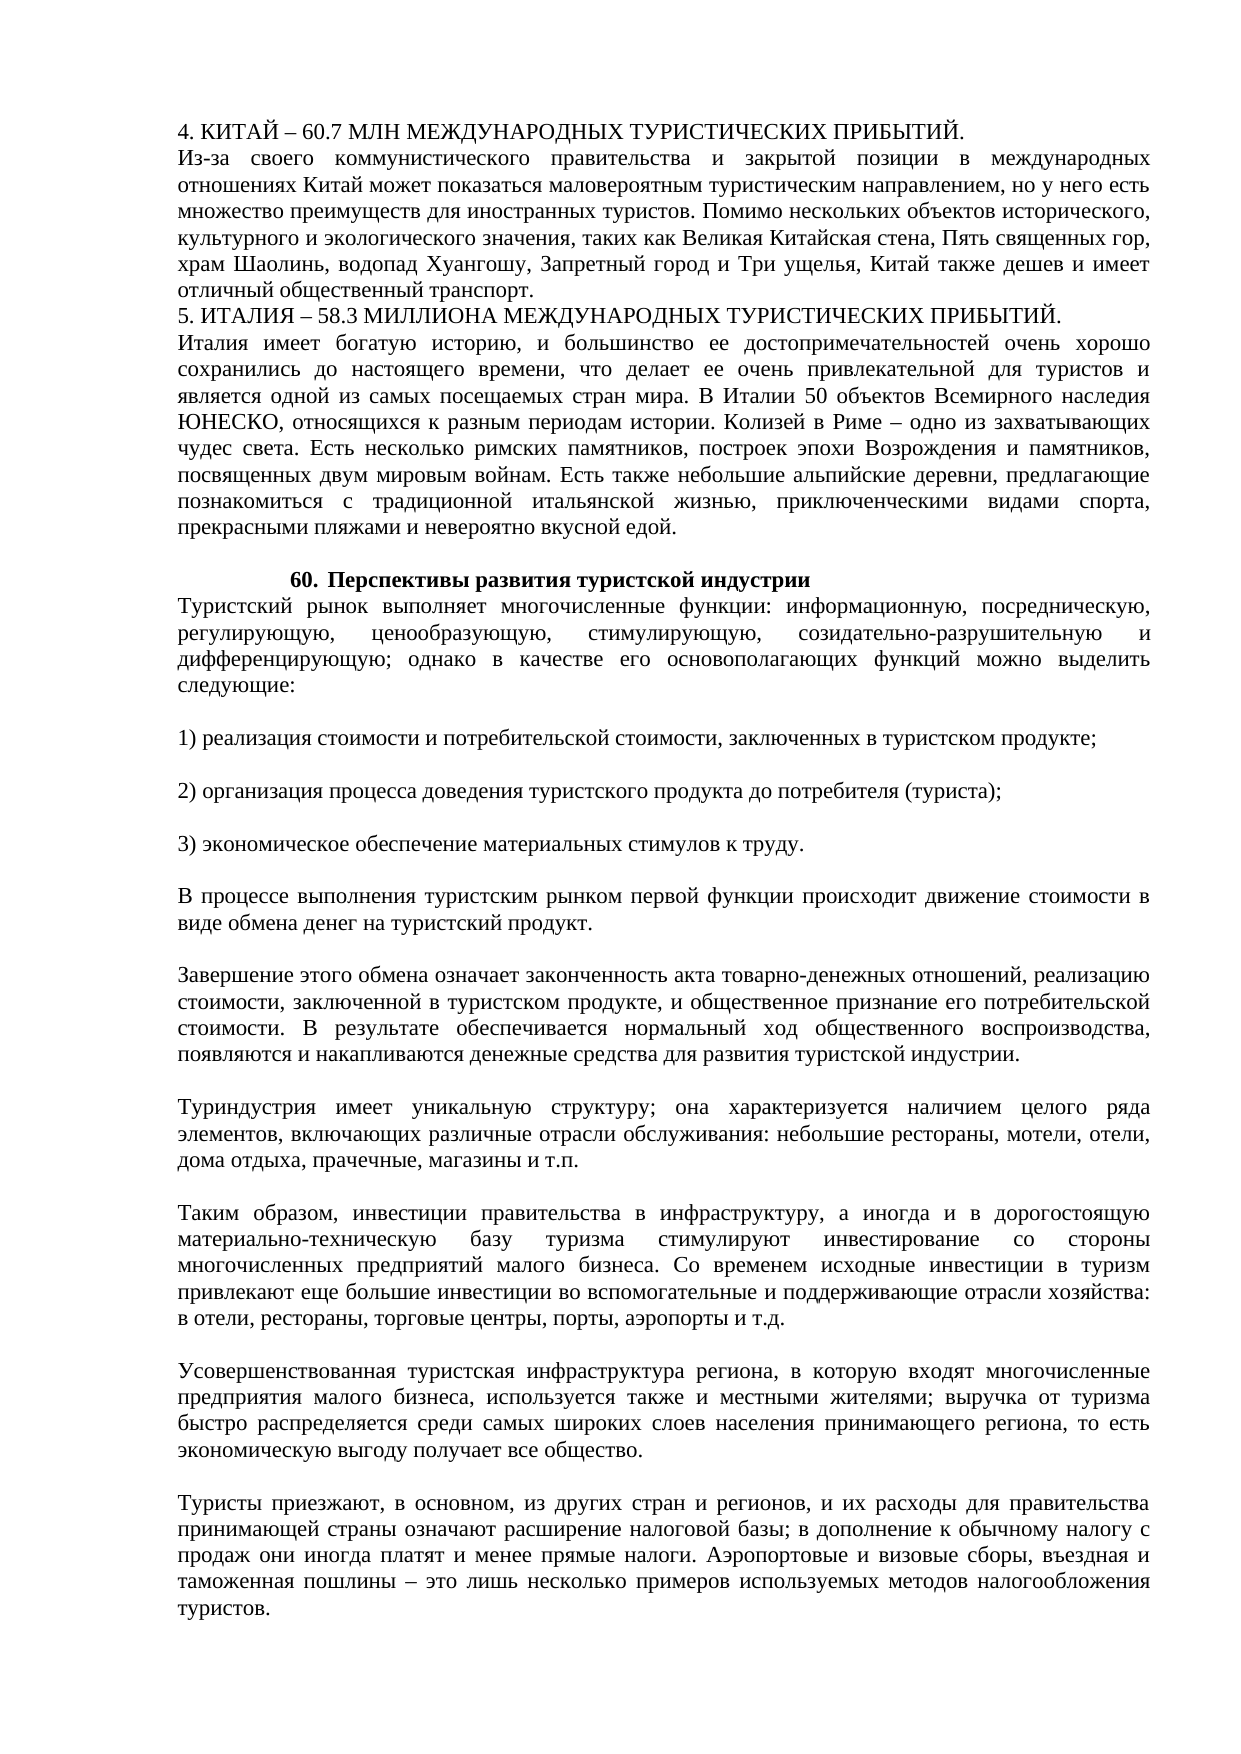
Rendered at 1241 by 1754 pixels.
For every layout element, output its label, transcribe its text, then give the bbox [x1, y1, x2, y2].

text Усовершенствованная туристская инфраструктура региона, в которую входят многочисленные предприятия малого бизнеса, используется также и местными жителями; выручка от туризма быстро распределяется среди самых широких слоев населения принимающего региона, то есть экономическую выгоду получает все общество. [177, 1357, 1152, 1462]
text Италия имеет богатую историю, и большинство ее достопримечательностей очень хорошо сохранились до настоящего времени, что делает ее очень привлекательной для туристов и является одной из самых посещаемых стран мира. В Италии 50 объектов Всемирного наследия ЮНЕСКО, относящихся к разным периодам истории. Колизей в Риме – одно из захватывающих чудес света. Есть несколько римских памятников, построек эпохи Возрождения и памятников, посвященных двум мировым войнам. Есть также небольшие альпийские деревни, предлагающие познакомиться с традиционной итальянской жизнью, приключенческими видами спорта, прекрасными пляжами и невероятно вкусной едой. [177, 329, 1152, 540]
text Из-за своего коммунистического правительства и закрытой позиции в международных отношениях Китай может показаться маловероятным туристическим направлением, но у него есть множество преимуществ для иностранных туристов. Помимо нескольких объектов исторического, культурного и экологического значения, таких как Великая Китайская стена, Пять священных гор, храм Шаолинь, водопад Хуангошу, Запретный город и Три ущелья, Китай также дешев и имеет отличный общественный транспорт. [177, 144, 1152, 303]
text Туриндустрия имеет уникальную структуру; она характеризуется наличием целого ряда элементов, включающих различные отрасли обслуживания: небольшие рестораны, мотели, отели, дома отдыха, прачечные, магазины и т.п. [177, 1093, 1152, 1172]
text 5. ИТАЛИЯ – 58.3 МИЛЛИОНА МЕЖДУНАРОДНЫХ ТУРИСТИЧЕСКИХ ПРИБЫТИЙ. [177, 303, 1152, 329]
text В процессе выполнения туристским рынком первой функции происходит движение стоимости в виде обмена денег на туристский продукт. [177, 882, 1152, 935]
text Завершение этого обмена означает законченность акта товарно-денежных отношений, реализацию стоимости, заключенной в туристском продукте, и общественное признание его потребительской стоимости. В результате обеспечивается нормальный ход общественного воспроизводства, появляются и накапливаются денежные средства для развития туристской индустрии. [177, 961, 1152, 1067]
list Перспективы развития туристской индустрии [290, 566, 1152, 592]
text Туристский рынок выполняет многочисленные функции: информационную, посредническую, регулирующую, ценообразующую, стимулирующую, созидательно-разрушительную и дифференцирующую; однако в качестве его основополагающих функций можно выделить следующие: [177, 592, 1152, 698]
text Таким образом, инвестиции правительства в инфраструктуру, а иногда и в дорогостоящую материально-техническую базу туризма стимулируют инвестирование со стороны многочисленных предприятий малого бизнеса. Со временем исходные инвестиции в туризм привлекают еще большие инвестиции во вспомогательные и поддерживающие отрасли хозяйства: в отели, рестораны, торговые центры, порты, аэропорты и т.д. [177, 1199, 1152, 1330]
text Туристы приезжают, в основном, из других стран и регионов, и их расходы для правительства принимающей страны означают расширение налоговой базы; в дополнение к обычному налогу с продаж они иногда платят и менее прямые налоги. Аэропортовые и визовые сборы, въездная и таможенная пошлины – это лишь несколько примеров используемых методов налогообложения туристов. [177, 1488, 1152, 1620]
text 3) экономическое обеспечение материальных стимулов к труду. [177, 830, 1152, 856]
text 1) реализация стоимости и потребительской стоимости, заключенных в туристском продукте; [177, 724, 1152, 751]
text 4. КИТАЙ – 60.7 МЛН ​​МЕЖДУНАРОДНЫХ ТУРИСТИЧЕСКИХ ПРИБЫТИЙ. [177, 118, 1152, 144]
text 2) организация процесса доведения туристского продукта до потребителя (туриста); [177, 777, 1152, 803]
